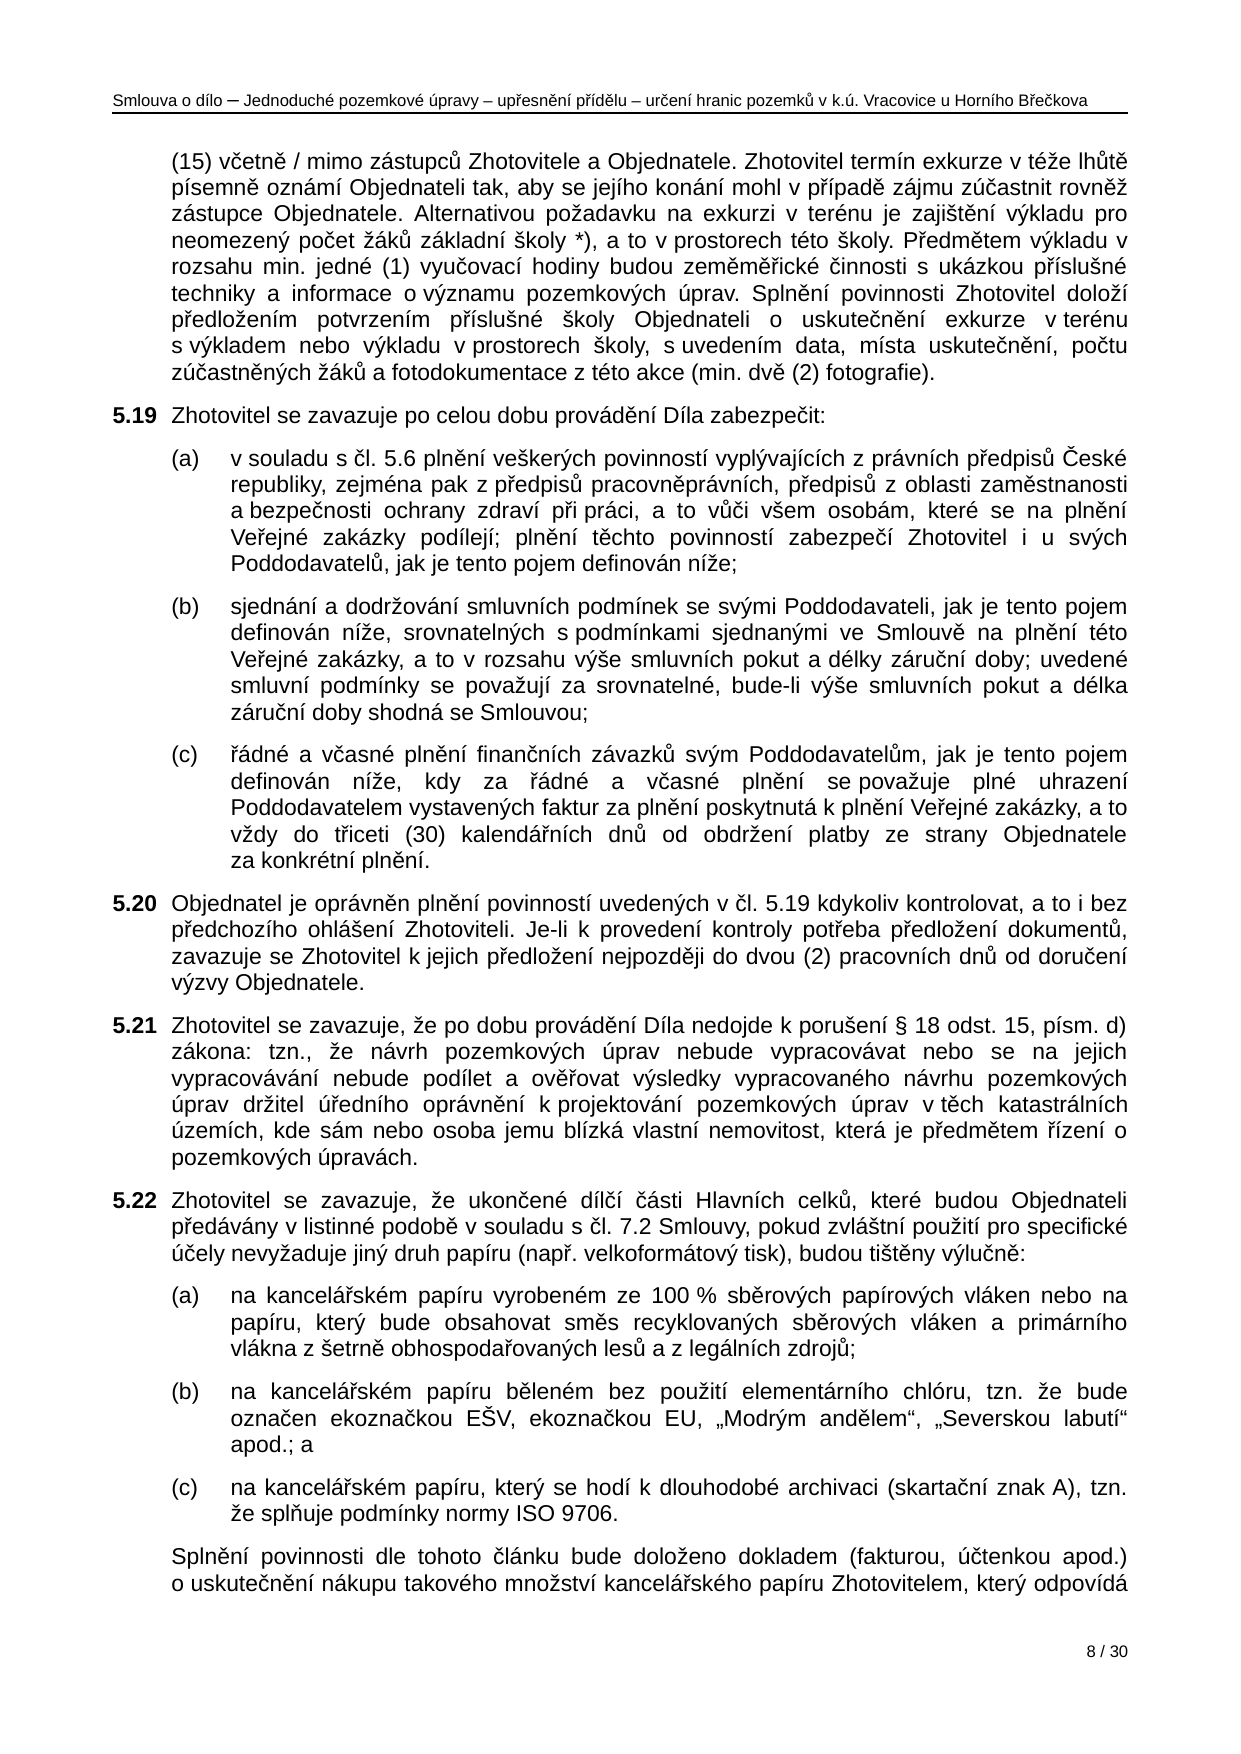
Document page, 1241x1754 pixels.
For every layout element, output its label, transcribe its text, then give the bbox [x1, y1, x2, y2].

list na kancelářském papíru běleném bez použití elementárního chlóru, tzn. že bude označen ekoznačkou EŠV, ekoznačkou EU, „Modrým andělem“, „Severskou labutí“ apod.; a [171, 1378, 1128, 1457]
text Zhotovitel se zavazuje, že po dobu provádění Díla nedojde k porušení § 18 odst. 15, písm. d) zákona: tzn., že návrh pozemkových úprav nebude vypracovávat nebo se na jejich vypracovávání nebude podílet a ověřovat výsledky vypracovaného návrhu pozemkových úprav držitel úředního oprávnění k projektování pozemkových úprav v těch katastrálních územích, kde sám nebo osoba jemu blízká vlastní nemovitost, která je předmětem řízení o pozemkových úpravách. [112, 1012, 1128, 1170]
text Objednatel je oprávněn plnění povinností uvedených v čl. 5.19 kdykoliv kontrolovat, a to i bez předchozího ohlášení Zhotoviteli. Je-li k provedení kontroly potřeba předložení dokumentů, zavazuje se Zhotovitel k jejich předložení nejpozději do dvou (2) pracovních dnů od doručení výzvy Objednatele. [112, 890, 1128, 995]
text Zhotovitel se zavazuje, že ukončené dílčí části Hlavních celků, které budou Objednateli předávány v listinné podobě v souladu s čl. 7.2 Smlouvy, pokud zvláštní použití pro specifické účely nevyžaduje jiný druh papíru (např. velkoformátový tisk), budou tištěny výlučně: [112, 1187, 1128, 1266]
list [171, 1543, 1128, 1596]
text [112, 148, 1128, 385]
list řádné a včasné plnění finančních závazků svým Poddodavatelům, jak je tento pojem definován níže, kdy za řádné a včasné plnění se považuje plné uhrazení Poddodavatelem vystavených faktur za plnění poskytnutá k plnění Veřejné zakázky, a to vždy do třiceti (30) kalendářních dnů od obdržení platby ze strany Objednatele za konkrétní plnění. [171, 741, 1128, 873]
list sjednání a dodržování smluvních podmínek se svými Poddodavateli, jak je tento pojem definován níže, srovnatelných s podmínkami sjednanými ve Smlouvě na plnění této Veřejné zakázky, a to v rozsahu výše smluvních pokut a délky záruční doby; uvedené smluvní podmínky se považují za srovnatelné, bude-li výše smluvních pokut a délka záruční doby shodná se Smlouvou; [171, 593, 1128, 725]
list na kancelářském papíru, který se hodí k dlouhodobé archivaci (skartační znak A), tzn. že splňuje podmínky normy ISO 9706. [171, 1474, 1128, 1527]
text Zhotovitel se zavazuje po celou dobu provádění Díla zabezpečit: [112, 402, 1128, 428]
list v souladu s čl. 5.6 plnění veškerých povinností vyplývajících z právních předpisů České republiky, zejména pak z předpisů pracovněprávních, předpisů z oblasti zaměstnanosti a bezpečnosti ochrany zdraví při práci, a to vůči všem osobám, které se na plnění Veřejné zakázky podílejí; plnění těchto povinností zabezpečí Zhotovitel i u svých Poddodavatelů, jak je tento pojem definován níže; [171, 444, 1128, 576]
list na kancelářském papíru vyrobeném ze 100 % sběrových papírových vláken nebo na papíru, který bude obsahovat směs recyklovaných sběrových vláken a primárního vlákna z šetrně obhospodařovaných lesů a z legálních zdrojů; [171, 1282, 1128, 1362]
